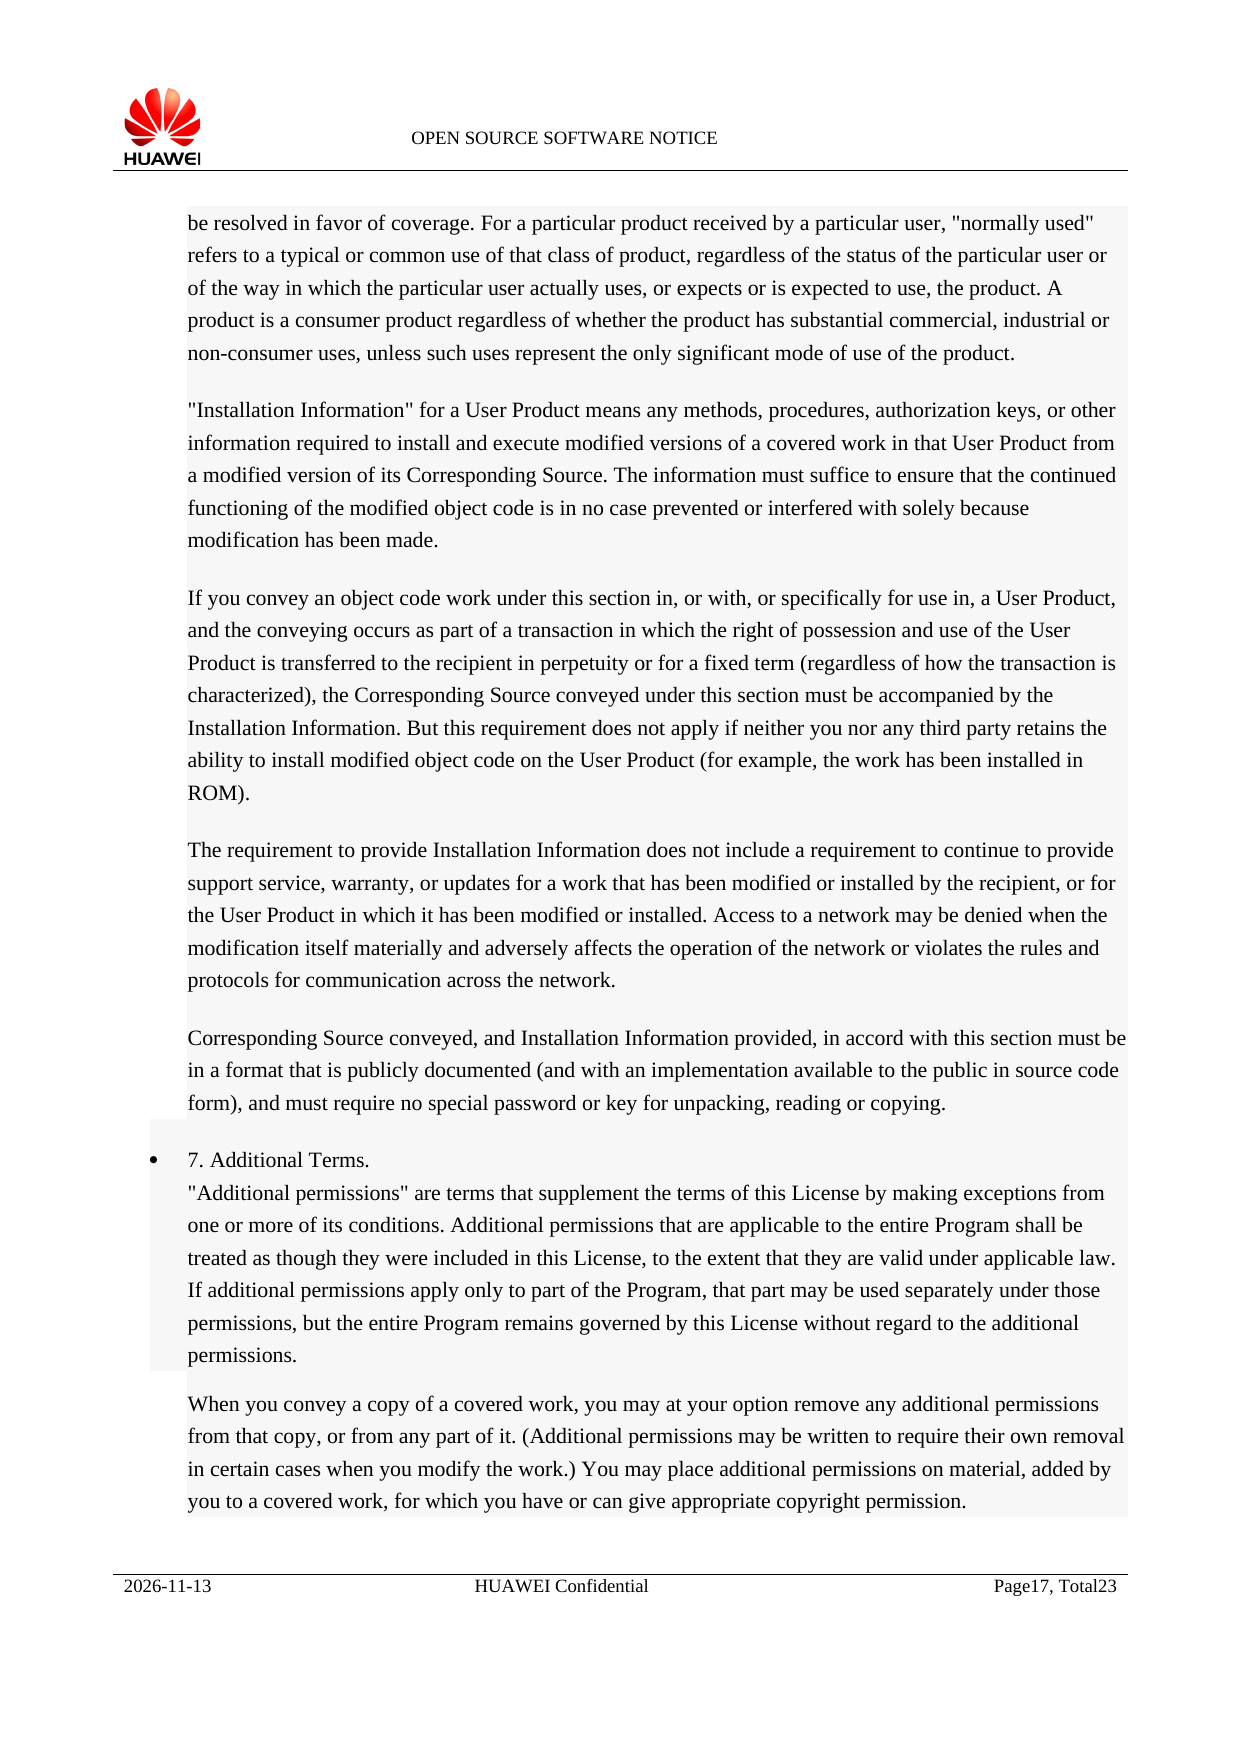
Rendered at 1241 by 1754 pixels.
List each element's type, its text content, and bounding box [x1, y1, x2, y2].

picture [124, 88, 201, 165]
text The requirement to provide Installation Information does not include a requirement to continue to provide support service, warranty, or updates for a work that has been modified or installed by the recipient, or for the User Product in which it has been modified or installed. Access to a network may be denied when the modification itself materially and adversely affects the operation of the network or violates the rules and protocols for communication across the network. [187, 834, 1128, 996]
text If you convey an object code work under this section in, or with, or specifically for use in, a User Product, and the conveying occurs as part of a transaction in which the right of possession and use of the User Product is transferred to the recipient in perpetuity or for a fixed term (regardless of how the transaction is characterized), the Corresponding Source conveyed under this section must be accompanied by the Installation Information. But this requirement does not apply if neither you nor any third party retains the ability to install modified object code on the User Product (for example, the work has been installed in ROM). [187, 581, 1128, 809]
text When you convey a copy of a covered work, you may at your option remove any additional permissions from that copy, or from any part of it. (Additional permissions may be written to require their own removal in certain cases when you modify the work.) You may place additional permissions on material, added by you to a covered work, for which you have or can give appropriate copyright permission. [187, 1387, 1128, 1517]
list 7. Additional Terms. "Additional permissions" are terms that supplement the terms of this License by making exceptions from one or more of its conditions. Additional permissions that are applicable to the entire Program shall be treated as though they were included in this License, to the extent that they are valid under applicable law. If additional permissions apply only to part of the Program, that part may be used separately under those permissions, but the entire Program remains governed by this License without regard to the additional permissions. [150, 1144, 1128, 1371]
text "Installation Information" for a User Product means any methods, procedures, authorization keys, or other information required to install and execute modified versions of a covered work in that User Product from a modified version of its Corresponding Source. The information must suffice to ensure that the continued functioning of the modified object code is in no case prevented or interfered with solely because modification has been made. [187, 394, 1128, 556]
text Corresponding Source conveyed, and Installation Information provided, in accord with this section must be in a format that is publicly documented (and with an implementation available to the public in source code form), and must require no special password or key for unpacking, reading or copying. [187, 1021, 1128, 1119]
